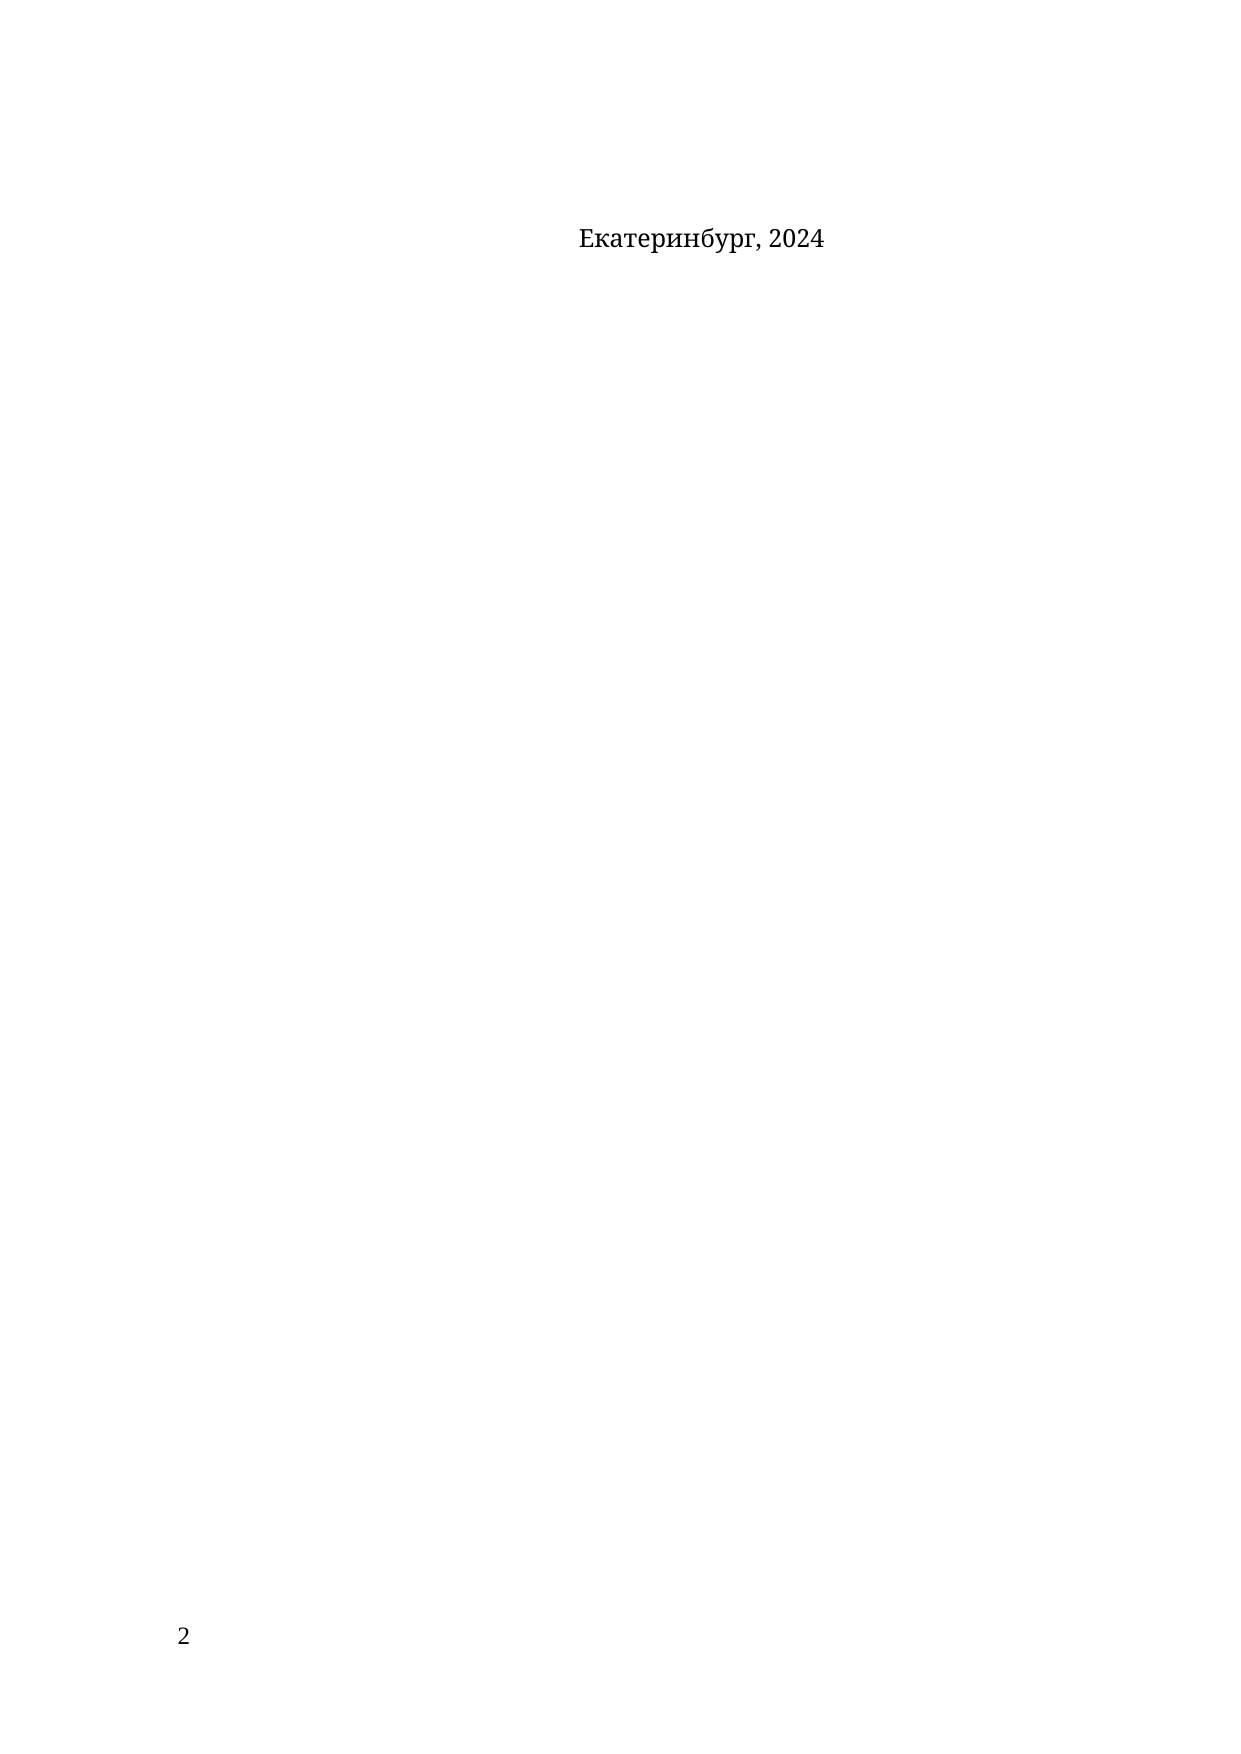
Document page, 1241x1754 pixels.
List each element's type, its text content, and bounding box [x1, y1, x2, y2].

text Екатеринбург, 2024 [177, 220, 1152, 254]
